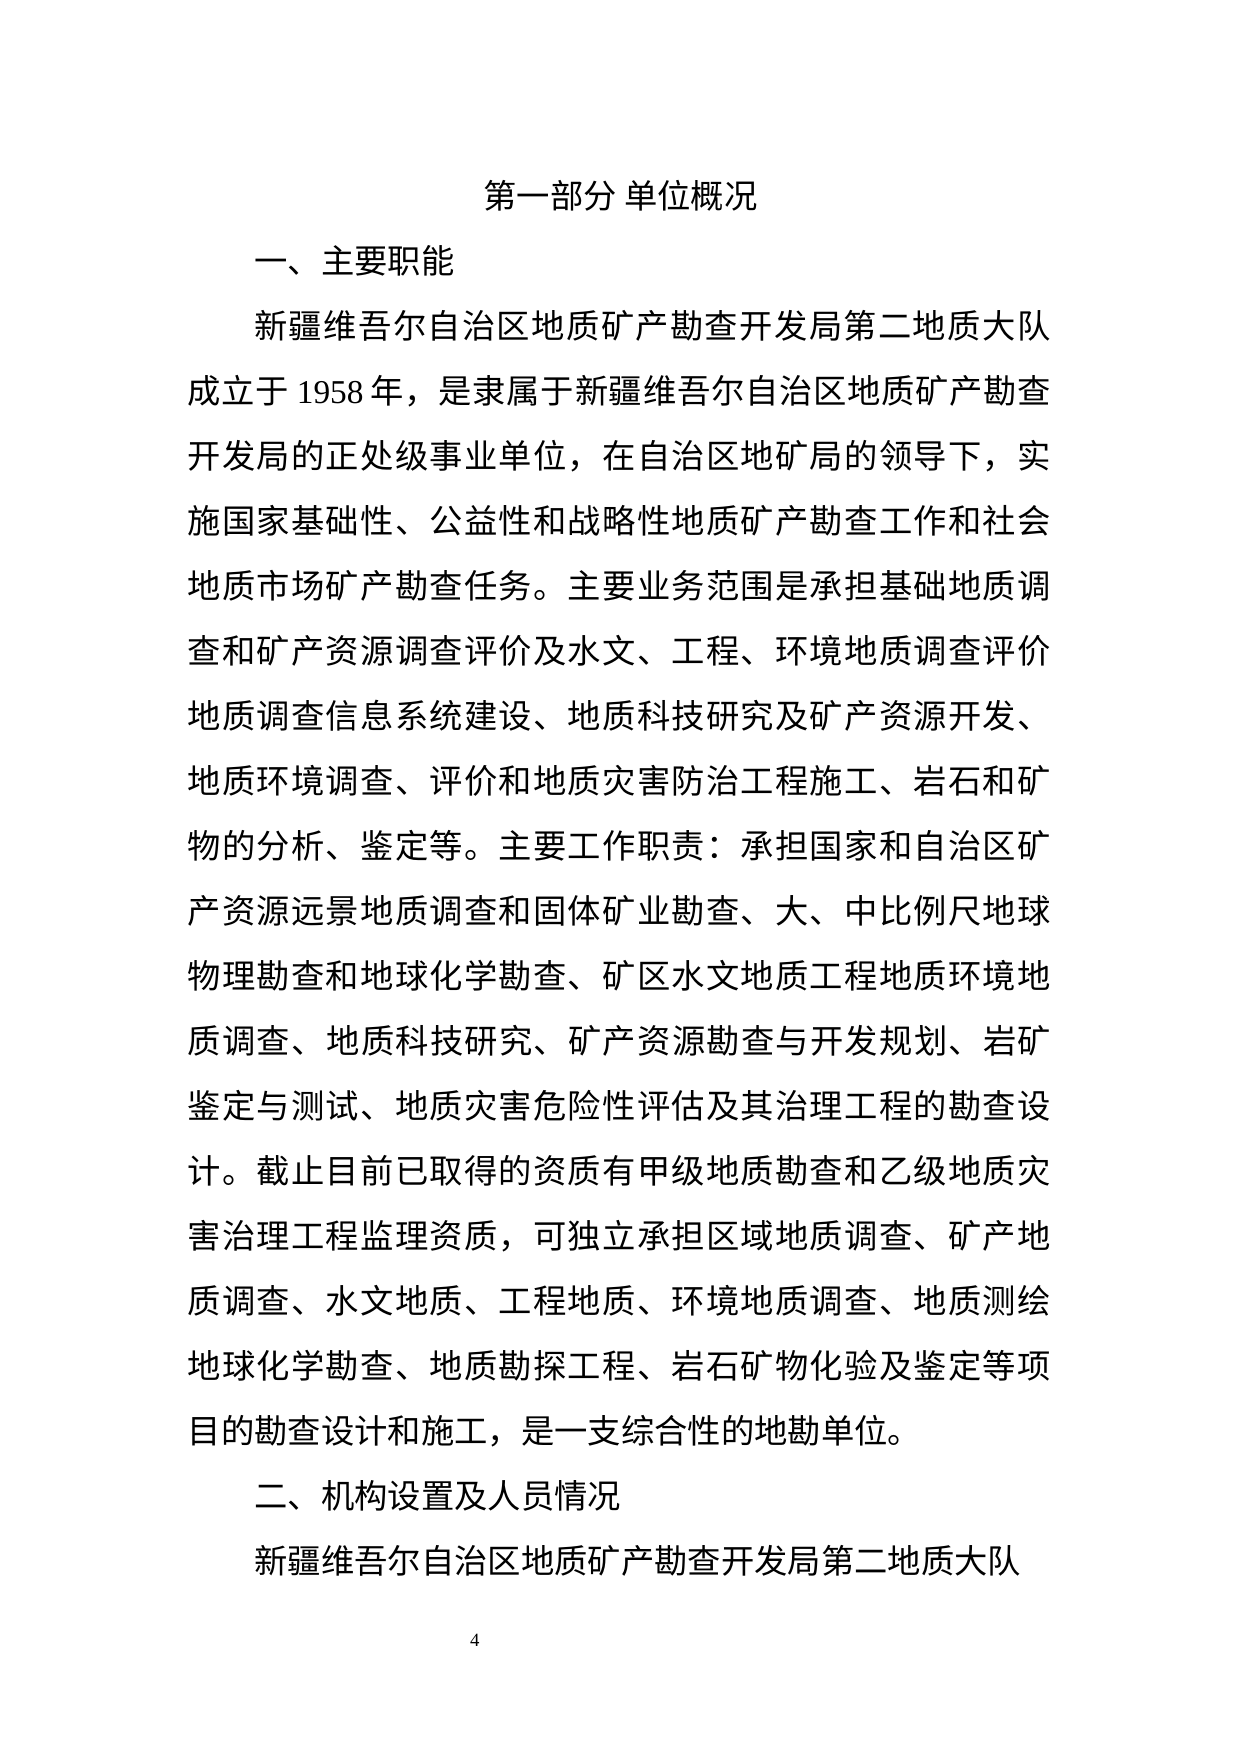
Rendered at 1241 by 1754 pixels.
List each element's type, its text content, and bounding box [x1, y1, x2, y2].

text 二、机构设置及人员情况 [187, 1462, 1053, 1527]
text 新疆维吾尔自治区地质矿产勘查开发局第二地质大队成立于1958年，是隶属于新疆维吾尔自治区地质矿产勘查开发局的正处级事业单位，在自治区地矿局的领导下，实施国家基础性、公益性和战略性地质矿产勘查工作和社会地质市场矿产勘查任务。主要业务范围是承担基础地质调查和矿产资源调查评价及水文、工程、环境地质调查评价、地质调查信息系统建设、地质科技研究及矿产资源开发、地质环境调查、评价和地质灾害防治工程施工、岩石和矿物的分析、鉴定等。主要工作职责：承担国家和自治区矿产资源远景地质调查和固体矿业勘查、大、中比例尺地球物理勘查和地球化学勘查、矿区水文地质工程地质环境地质调查、地质科技研究、矿产资源勘查与开发规划、岩矿鉴定与测试、地质灾害危险性评估及其治理工程的勘查设计。截止目前已取得的资质有甲级地质勘查和乙级地质灾害治理工程监理资质，可独立承担区域地质调查、矿产地质调查、水文地质、工程地质、环境地质调查、地质测绘、地球化学勘查、地质勘探工程、岩石矿物化验及鉴定等项目的勘查设计和施工，是一支综合性的地勘单位。 [187, 292, 1053, 1462]
text 一、主要职能 [187, 227, 1053, 292]
text 第一部分 单位概况 [187, 162, 1053, 227]
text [187, 1527, 1053, 1592]
